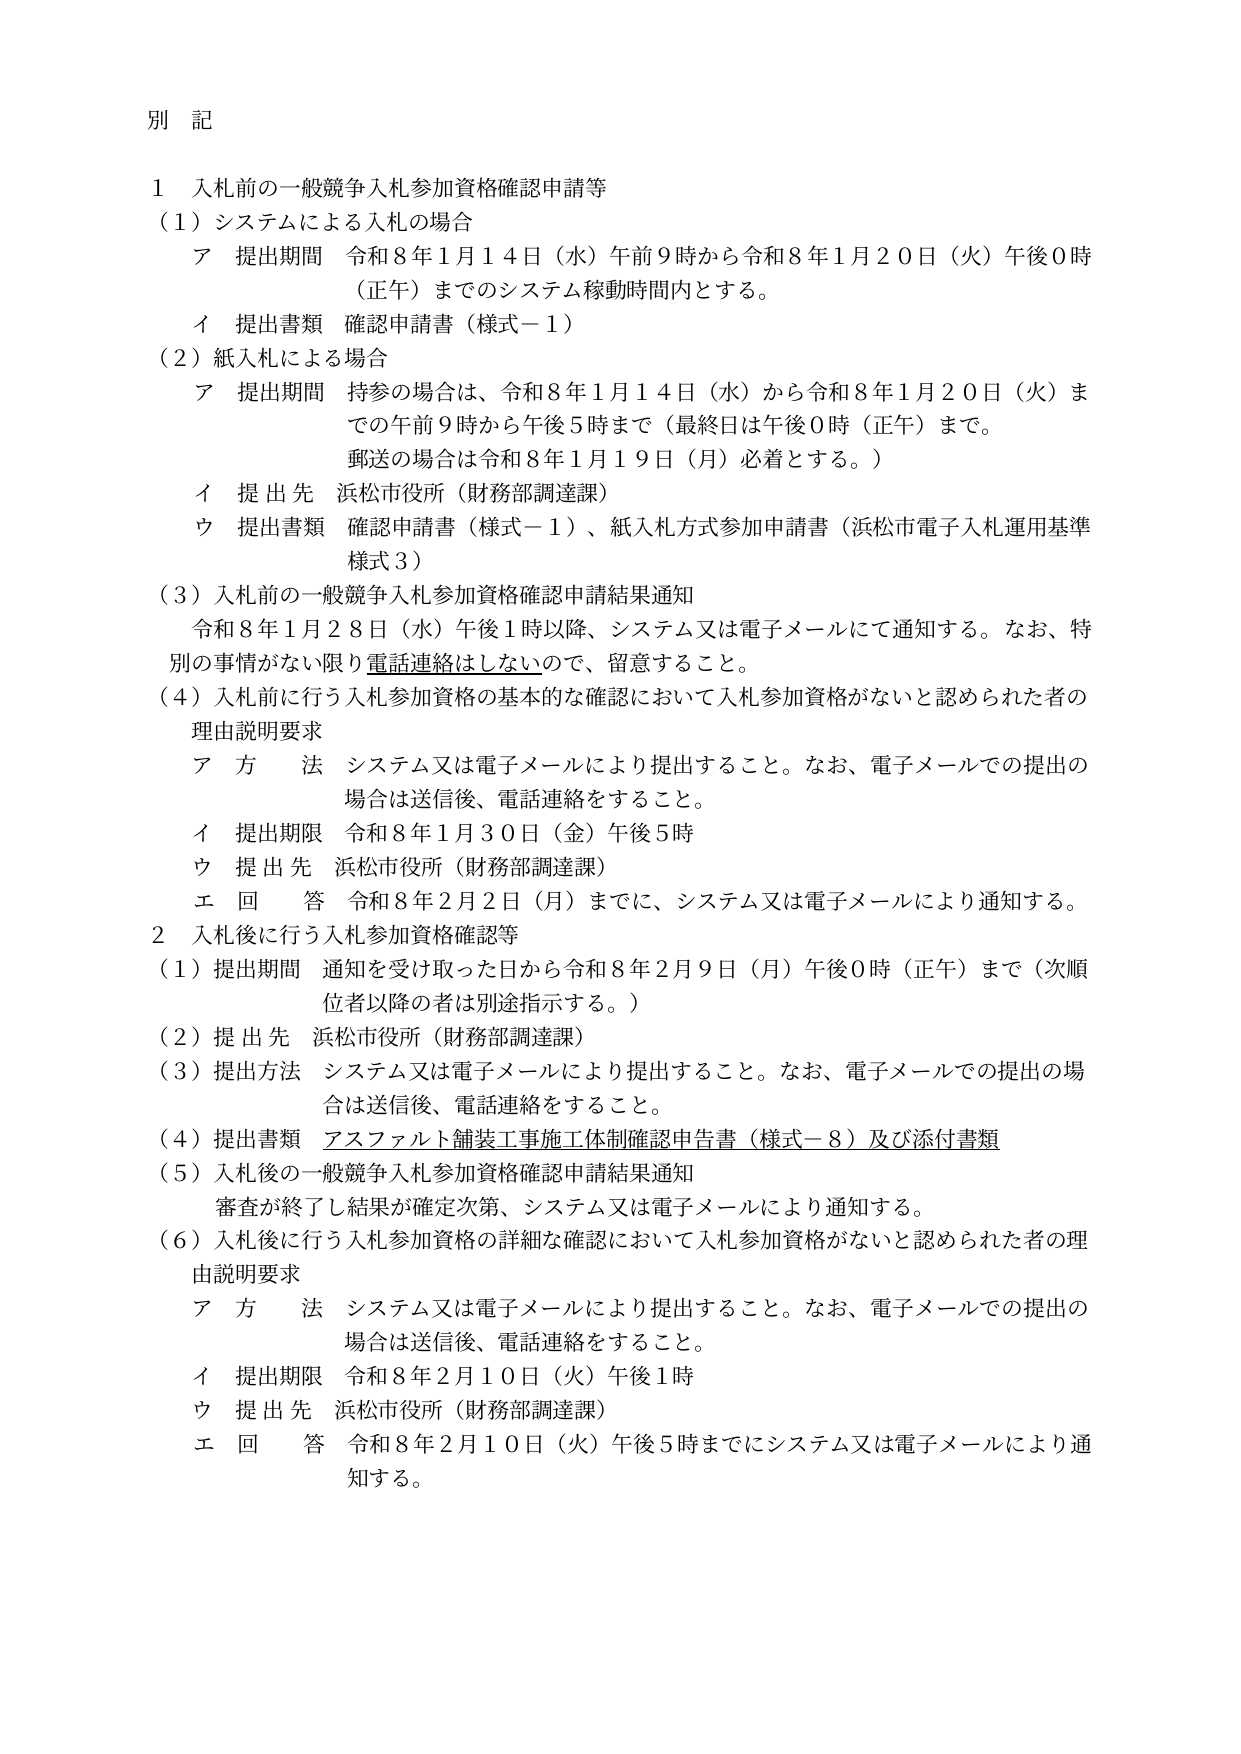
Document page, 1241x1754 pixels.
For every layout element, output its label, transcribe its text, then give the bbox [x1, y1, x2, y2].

text 別 記 [148, 102, 1092, 136]
text エ 回 答 令和８年２月１０日（火）午後５時までにシステム又は電子メールにより通知する。 [194, 1426, 1092, 1494]
text ウ 提出書類 確認申請書（様式－１）、紙入札方式参加申請書（浜松市電子入札運用基準 様式３） [194, 509, 1092, 577]
text ア 提出期間 令和８年１月１４日（水）午前９時から令和８年１月２０日（火）午後０時（正午）までのシステム稼動時間内とする。 [191, 238, 1092, 306]
text イ 提出期限 令和８年１月３０日（金）午後５時 [148, 815, 1092, 849]
text （５）入札後の一般競争入札参加資格確認申請結果通知 [148, 1154, 1092, 1188]
text （６）入札後に行う入札参加資格の詳細な確認において入札参加資格がないと認められた者の理由説明要求 [148, 1222, 1092, 1290]
text １ 入札前の一般競争入札参加資格確認申請等 [148, 170, 1092, 204]
text ２ 入札後に行う入札参加資格確認等 [148, 917, 1092, 951]
text （２）紙入札による場合 [148, 339, 1092, 373]
text 郵送の場合は令和８年１月１９日（月）必着とする。） [347, 441, 1092, 475]
text イ 提 出 先 浜松市役所（財務部調達課） [193, 475, 1092, 509]
text （３）提出方法 システム又は電子メールにより提出すること。なお、電子メールでの提出の場 [148, 1053, 1092, 1087]
text （３）入札前の一般競争入札参加資格確認申請結果通知 [148, 577, 1092, 611]
text イ 提出期限 令和８年２月１０日（火）午後１時 [148, 1358, 1092, 1392]
text （１）提出期間 通知を受け取った日から令和８年２月９日（月）午後０時（正午）まで（次順位者以降の者は別途指示する。） [148, 951, 1092, 1019]
text ウ 提 出 先 浜松市役所（財務部調達課） [148, 849, 1092, 883]
text 審査が終了し結果が確定次第、システム又は電子メールにより通知する。 [194, 1188, 1092, 1222]
text ア 方 法 システム又は電子メールにより提出すること。なお、電子メールでの提出の場合は送信後、電話連絡をすること。 [191, 747, 1092, 815]
text 合は送信後、電話連絡をすること。 [169, 1087, 1092, 1121]
text （４）入札前に行う入札参加資格の基本的な確認において入札参加資格がないと認められた者の理由説明要求 [148, 679, 1092, 747]
text 令和８年１月２８日（水）午後１時以降、システム又は電子メールにて通知する。なお、特別の事情がない限り電話連絡はしないので、留意すること。 [148, 611, 1092, 679]
text ア 提出期間 持参の場合は、令和８年１月１４日（水）から令和８年１月２０日（火）までの午前９時から午後５時まで（最終日は午後０時（正午）まで。 [194, 373, 1092, 441]
text イ 提出書類 確認申請書（様式－１） [191, 306, 1092, 339]
text （１）システムによる入札の場合 [148, 204, 1092, 238]
text （４）提出書類 アスファルト舗装工事施工体制確認申告書（様式－８）及び添付書類 [148, 1121, 1092, 1154]
text ウ 提 出 先 浜松市役所（財務部調達課） [148, 1392, 1092, 1426]
text （２）提 出 先 浜松市役所（財務部調達課） [148, 1019, 1092, 1053]
text ア 方 法 システム又は電子メールにより提出すること。なお、電子メールでの提出の場合は送信後、電話連絡をすること。 [191, 1290, 1092, 1358]
text エ 回 答 令和８年２月２日（月）までに、システム又は電子メールにより通知する。 [194, 883, 1092, 917]
